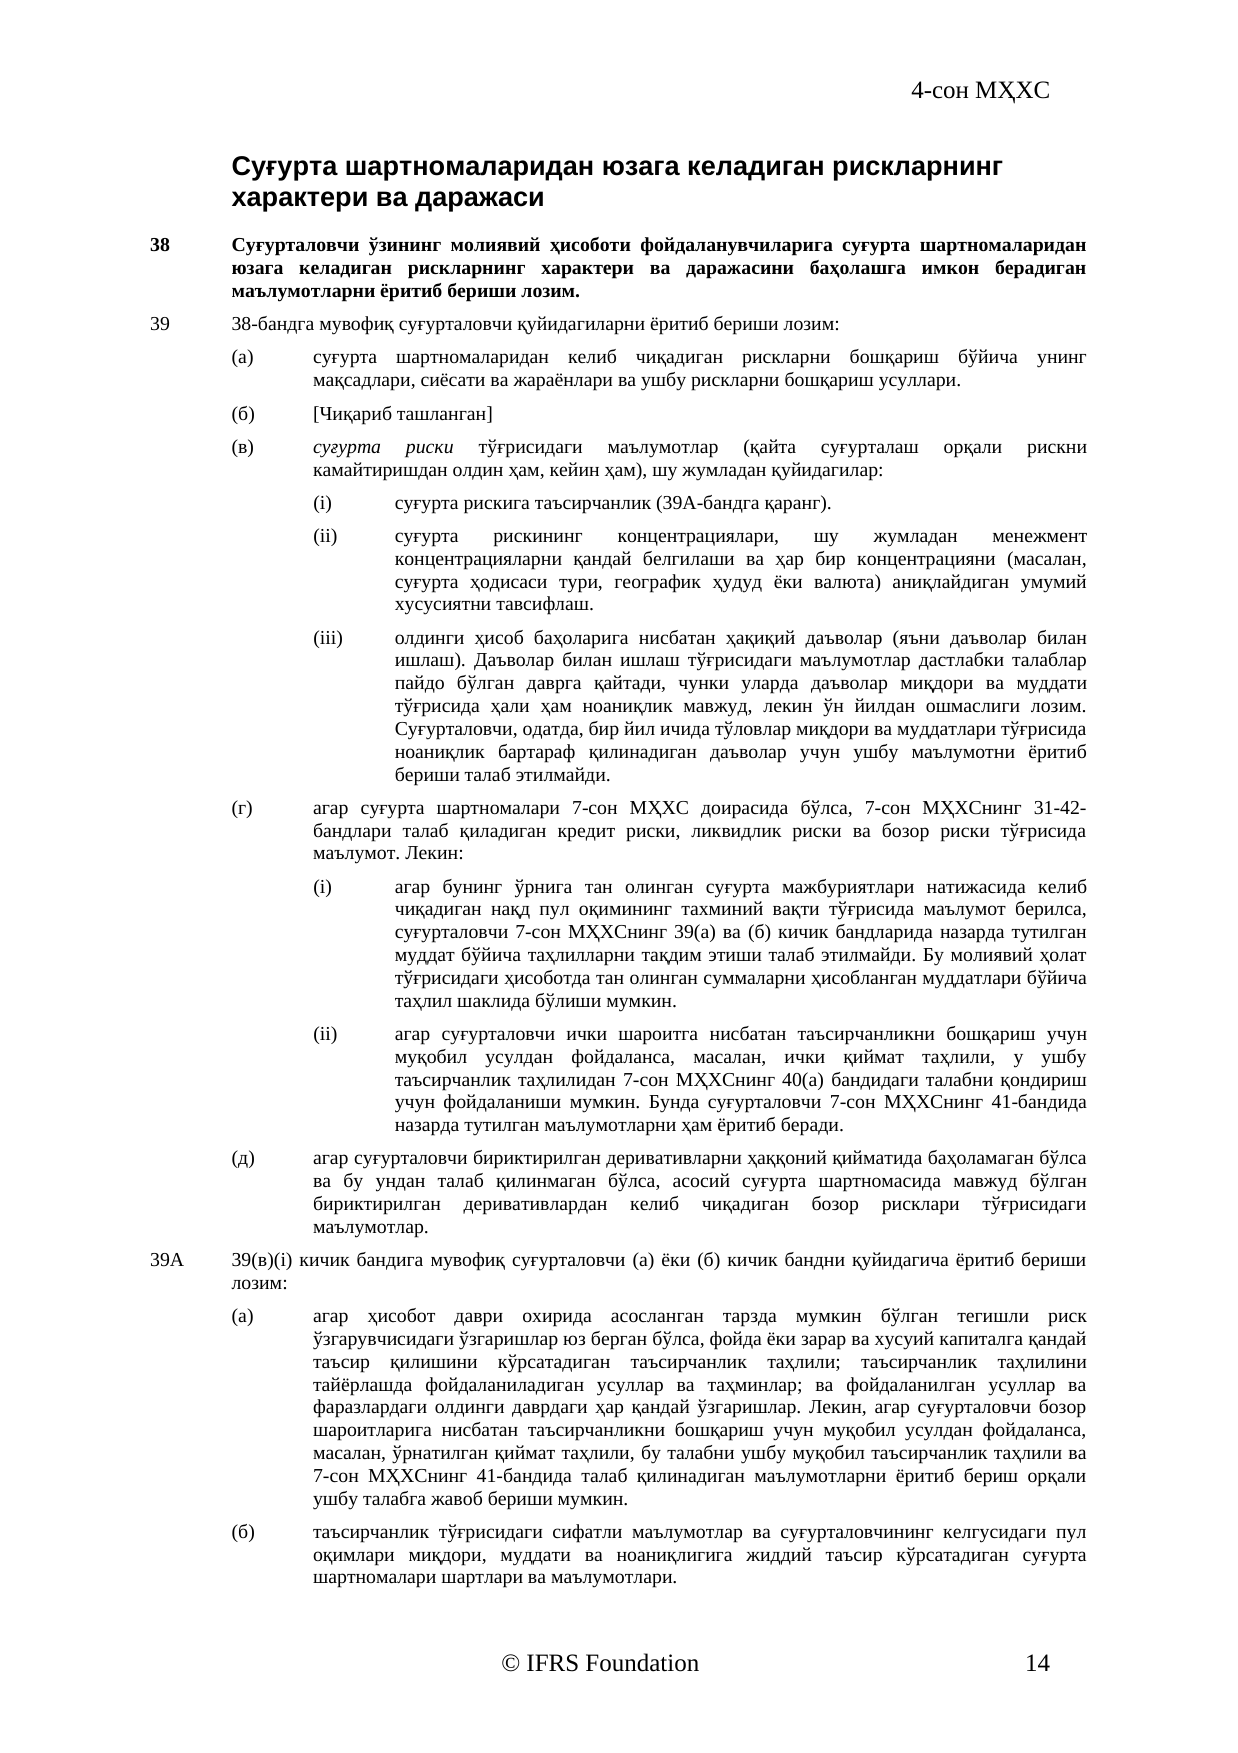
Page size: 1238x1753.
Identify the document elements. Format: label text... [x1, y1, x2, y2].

text (а) агар ҳисобот даври охирида асосланган тарзда мумкин бўлган тегишли риск ўзгарувчисидаги ўзгаришлар юз берган бўлса, фойда ёки зарар ва хусуий капиталга қандай таъсир қилишини кўрсатадиган таъсирчанлик таҳлили; таъсирчанлик таҳлилини тайёрлашда фойдаланиладиган усуллар ва таҳминлар; ва фойдаланилган усуллар ва фаразлардаги олдинги даврдаги ҳар қандай ўзгаришлар. Лекин, агар суғурталовчи бозор шароитларига нисбатан таъсирчанликни бошқариш учун муқобил усулдан фойдаланса, масалан, ўрнатилган қиймат таҳлили, бу талабни ушбу муқобил таъсирчанлик таҳлили ва 7-сон МҲХСнинг 41-бандида талаб қилинадиган маълумотларни ёритиб бериш орқали ушбу талабга жавоб бериши мумкин. [231, 1304, 1087, 1509]
text (г) агар суғурта шартномалари 7-сон МҲХС доирасида бўлса, 7-сон МҲХСнинг 31-42-бандлари талаб қиладиган кредит риски, ликвидлик риски ва бозор риски тўғрисида маълумот. Лекин: [231, 796, 1087, 864]
text (i) агар бунинг ўрнига тан олинган суғурта мажбуриятлари натижасида келиб чиқадиган нақд пул оқимининг тахминий вақти тўғрисида маълумот берилса, суғурталовчи 7-сон МҲХСнинг 39(а) ва (б) кичик бандларида назарда тутилган муддат бўйича таҳлилларни тақдим этиши талаб этилмайди. Бу молиявий ҳолат тўғрисидаги ҳисоботда тан олинган суммаларни ҳисобланган муддатлари бўйича таҳлил шаклида бўлиши мумкин. [313, 874, 1087, 1011]
text 39А 39(в)(i) кичик бандига мувофиқ суғурталовчи (а) ёки (б) кичик бандни қуйидагича ёритиб бериши лозим: [150, 1248, 1087, 1294]
text (ii) агар суғурталовчи ички шароитга нисбатан таъсирчанликни бошқариш учун муқобил усулдан фойдаланса, масалан, ички қиймат таҳлили, у ушбу таъсирчанлик таҳлилидан 7-сон МҲХСнинг 40(а) бандидаги талабни қондириш учун фойдаланиши мумкин. Бунда суғурталовчи 7-сон МҲХСнинг 41-бандида назарда тутилган маълумотларни ҳам ёритиб беради. [313, 1022, 1087, 1136]
text (i) суғурта рискига таъсирчанлик (39А-бандга қаранг). [313, 491, 1087, 513]
text (б) таъсирчанлик тўғрисидаги сифатли маълумотлар ва суғурталовчининг келгусидаги пул оқимлари миқдори, муддати ва ноаниқлигига жиддий таъсир кўрсатадиган суғурта шартномалари шартлари ва маълумотлари. [231, 1520, 1087, 1588]
text (ii) суғурта рискининг концентрациялари, шу жумладан менежмент концентрацияларни қандай белгилаши ва ҳар бир концентрацияни (масалан, суғурта ҳодисаси тури, географик ҳудуд ёки валюта) аниқлайдиган умумий хусусиятни тавсифлаш. [313, 524, 1087, 615]
text Суғурта шартномаларидан юзага келадиган рискларнинг характери ва даражаси [231, 150, 1087, 212]
text (д) агар суғурталовчи бириктирилган деривативларни ҳаққоний қийматида баҳоламаган бўлса ва бу ундан талаб қилинмаган бўлса, асосий суғурта шартномасида мавжуд бўлган бириктирилган деривативлардан келиб чиқадиган бозор рисклари тўғрисидаги маълумотлар. [231, 1146, 1087, 1238]
text 39 38-бандга мувофиқ суғурталовчи қуйидагиларни ёритиб бериши лозим: [150, 312, 1087, 335]
text (в) суғурта риски тўғрисидаги маълумотлар (қайта суғурталаш орқали рискни камайтиришдан олдин ҳам, кейин ҳам), шу жумладан қуйидагилар: [231, 435, 1087, 480]
text (iii) олдинги ҳисоб баҳоларига нисбатан ҳақиқий даъволар (яъни даъволар билан ишлаш). Даъволар билан ишлаш тўғрисидаги маълумотлар дастлабки талаблар пайдо бўлган даврга қайтади, чунки уларда даъволар миқдори ва муддати тўғрисида ҳали ҳам ноаниқлик мавжуд, лекин ўн йилдан ошмаслиги лозим. Суғурталовчи, одатда, бир йил ичида тўловлар миқдори ва муддатлари тўғрисида ноаниқлик бартараф қилинадиган даъволар учун ушбу маълумотни ёритиб бериши талаб этилмайди. [313, 626, 1087, 785]
text (а) суғурта шартномаларидан келиб чиқадиган рискларни бошқариш бўйича унинг мақсадлари, сиёсати ва жараёнлари ва ушбу рискларни бошқариш усуллари. [231, 345, 1087, 391]
text (б) [Чиқариб ташланган] [231, 401, 1087, 424]
text 38 Суғурталовчи ўзининг молиявий ҳисоботи фойдаланувчиларига суғурта шартномаларидан юзага келадиган рискларнинг характери ва даражасини баҳолашга имкон берадиган маълумотларни ёритиб бериши лозим. [150, 233, 1087, 302]
